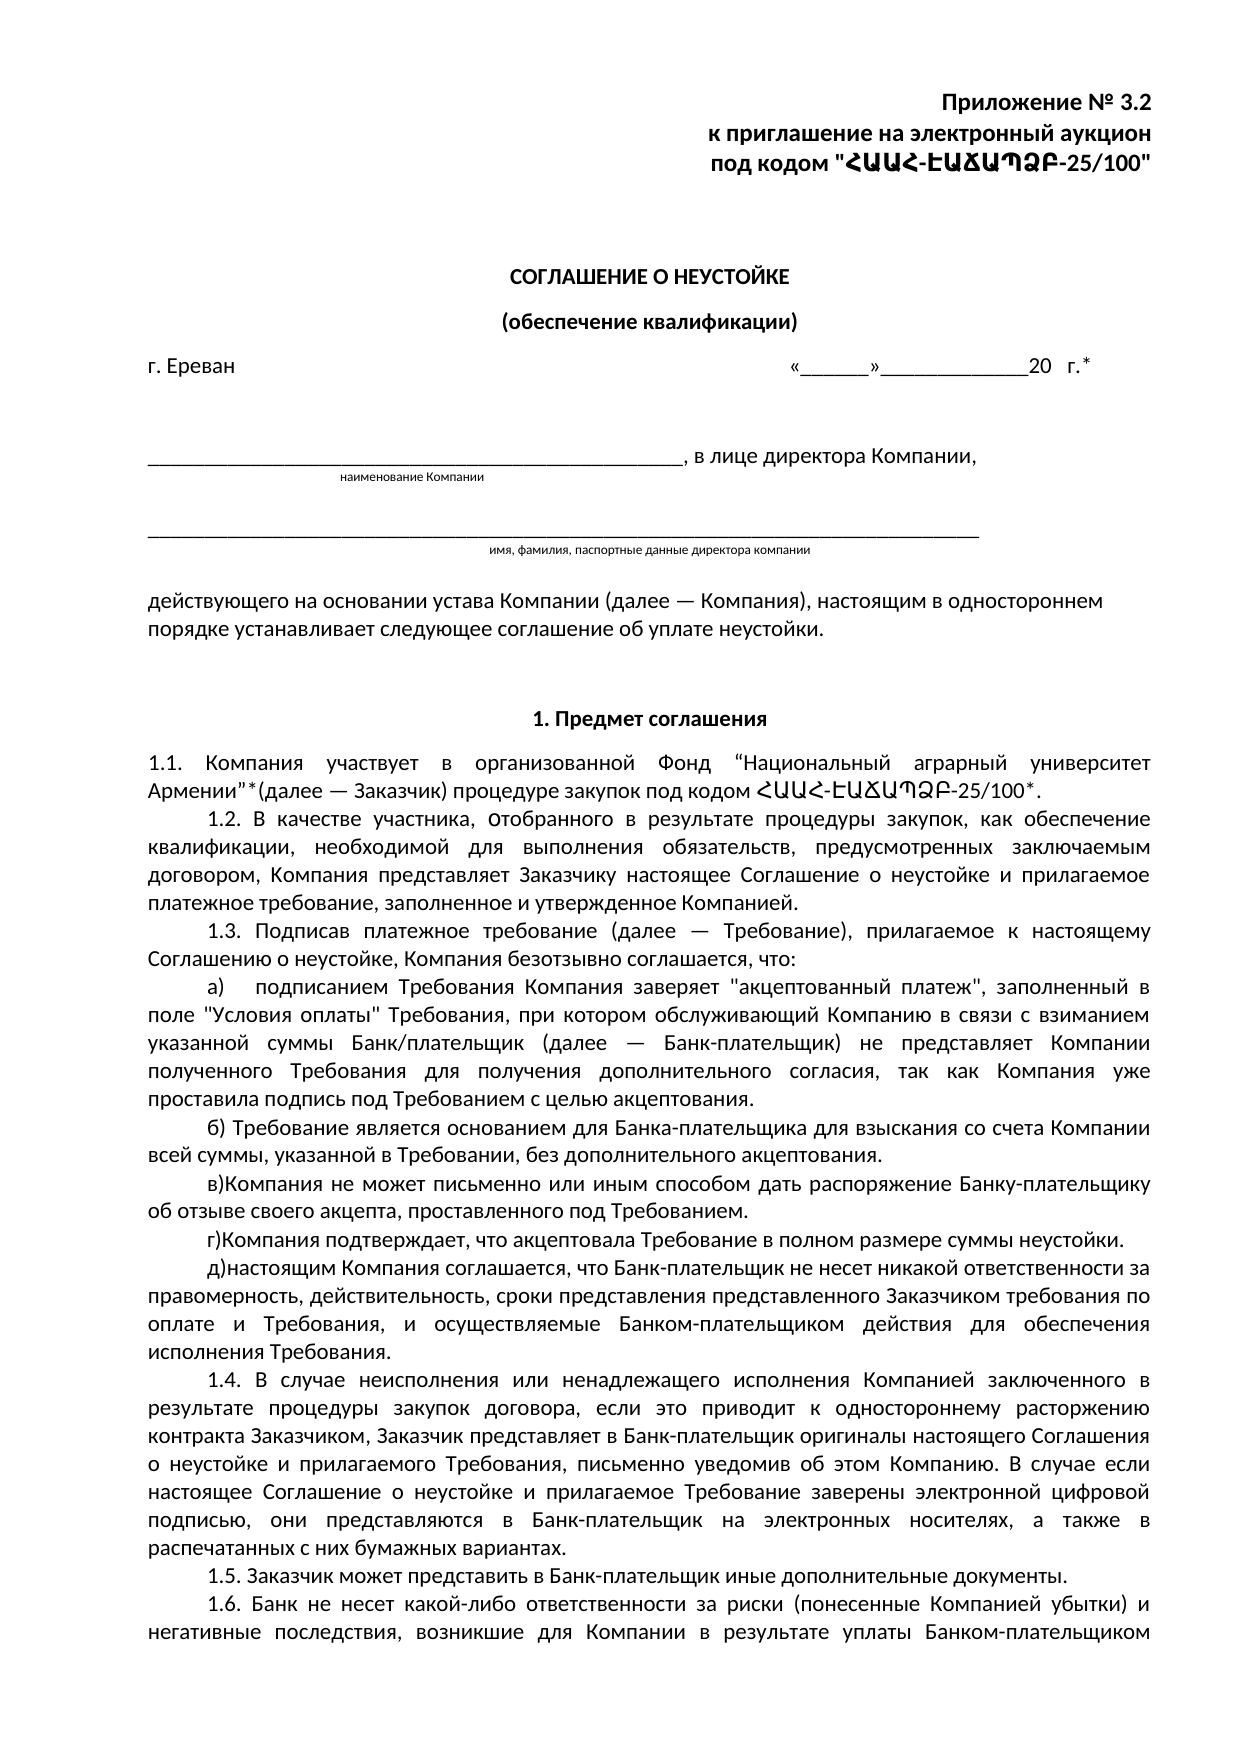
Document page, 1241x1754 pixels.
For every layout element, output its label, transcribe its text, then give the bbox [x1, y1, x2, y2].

text в)Компания не может письменно или иным способом дать распоряжение Банку-плательщику об отзыве своего акцепта, проставленного под Требованием. [148, 1169, 1152, 1225]
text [148, 1589, 1152, 1645]
text 1. Предмет соглашения [148, 704, 1152, 732]
text действующего на основании устава Компании (далее — Компания), настоящим в одностороннем [148, 586, 1152, 614]
text Приложение № 3.2 [148, 86, 1152, 117]
text _________________________________________________________________________ [148, 513, 1152, 542]
text 1.2. В качестве участника, օтобранного в результате процедуры закупок, как обеспечение квалификации, необходимой для выполнения обязательств, предусмотренных заключаемым договором, Kомпания представляет Заказчику настоящее Соглашение о неустойке и прилагаемое платежное требование, заполненное и утвержденное Компанией. [148, 804, 1152, 916]
text к приглашение на электронный аукцион [177, 117, 1152, 147]
text порядке устанавливает следующее соглашение об уплате неустойки. [148, 614, 1152, 642]
text СОГЛАШЕНИЕ О НЕУСТОЙКЕ [148, 262, 1152, 290]
text а) подписанием Требования Компания заверяет "акцептованный платеж", заполненный в поле "Условия оплаты" Требования, при котором обслуживающий Компанию в связи с взиманием указанной суммы Банк/плательщик (далее — Банк-плательщик) не представляет Компании полученного Требования для получения дополнительного согласия, так как Компания уже проставила подпись под Требованием с целью акцептования. [148, 972, 1152, 1113]
text 1.4. В случае неисполнения или ненадлежащего исполнения Компанией заключенного в результате процедуры закупок договора, если это приводит к одностороннему расторжению контракта Заказчиком, Заказчик представляет в Банк-плательщик оригиналы настоящего Соглашения о неустойке и прилагаемого Требования, письменно уведомив об этом Компанию. В случае если настоящее Соглашение о неустойке и прилагаемое Требование заверены электронной цифровой подписью, они представляются в Банк-плательщик на электронных носителях, а также в распечатанных с них бумажных вариантах. [148, 1365, 1152, 1561]
table_header «______»_____________20 г.* [635, 351, 1104, 396]
text под кодом "ՀԱԱՀ-ԷԱՃԱՊՁԲ-25/100" [177, 147, 1152, 178]
text б) Требование является основанием для Банка-плательщика для взыскания со счета Компании всей суммы, указанной в Требовании, без дополнительного акцептования. [148, 1113, 1152, 1169]
table_header г. Ереван [136, 351, 635, 396]
text _______________________________________________, в лице директора Компании, [148, 441, 1152, 469]
text наименование Компании [340, 469, 1152, 497]
text 1.1. Компания участвует в организованной Фонд “Национальный аграрный университет Армении”*(далее — Заказчик) процедуре закупок под кодом ՀԱԱՀ-ԷԱՃԱՊՁԲ-25/100*. [148, 748, 1152, 804]
text 1.5. Заказчик может представить в Банк-плательщик иные дополнительные документы. [148, 1561, 1152, 1589]
text г)Компания подтверждает, что акцептовала Требование в полном размере суммы неустойки. [148, 1225, 1152, 1253]
text (обеспечение квалификации) [148, 307, 1152, 335]
text 1.3. Подписав платежное требование (далее — Требование), прилагаемое к настоящему Соглашению о неустойке, Компания безотзывно соглашается, что: [148, 916, 1152, 972]
text имя, фамилия, паспортные данные директора компании [148, 542, 1152, 569]
text д)настоящим Компания соглашается, что Банк-плательщик не несет никакой ответственности за правомерность, действительность, сроки представления представленного Заказчиком требования по оплате и Требования, и осуществляемые Банком-плательщиком действия для обеспечения исполнения Требования. [148, 1253, 1152, 1365]
